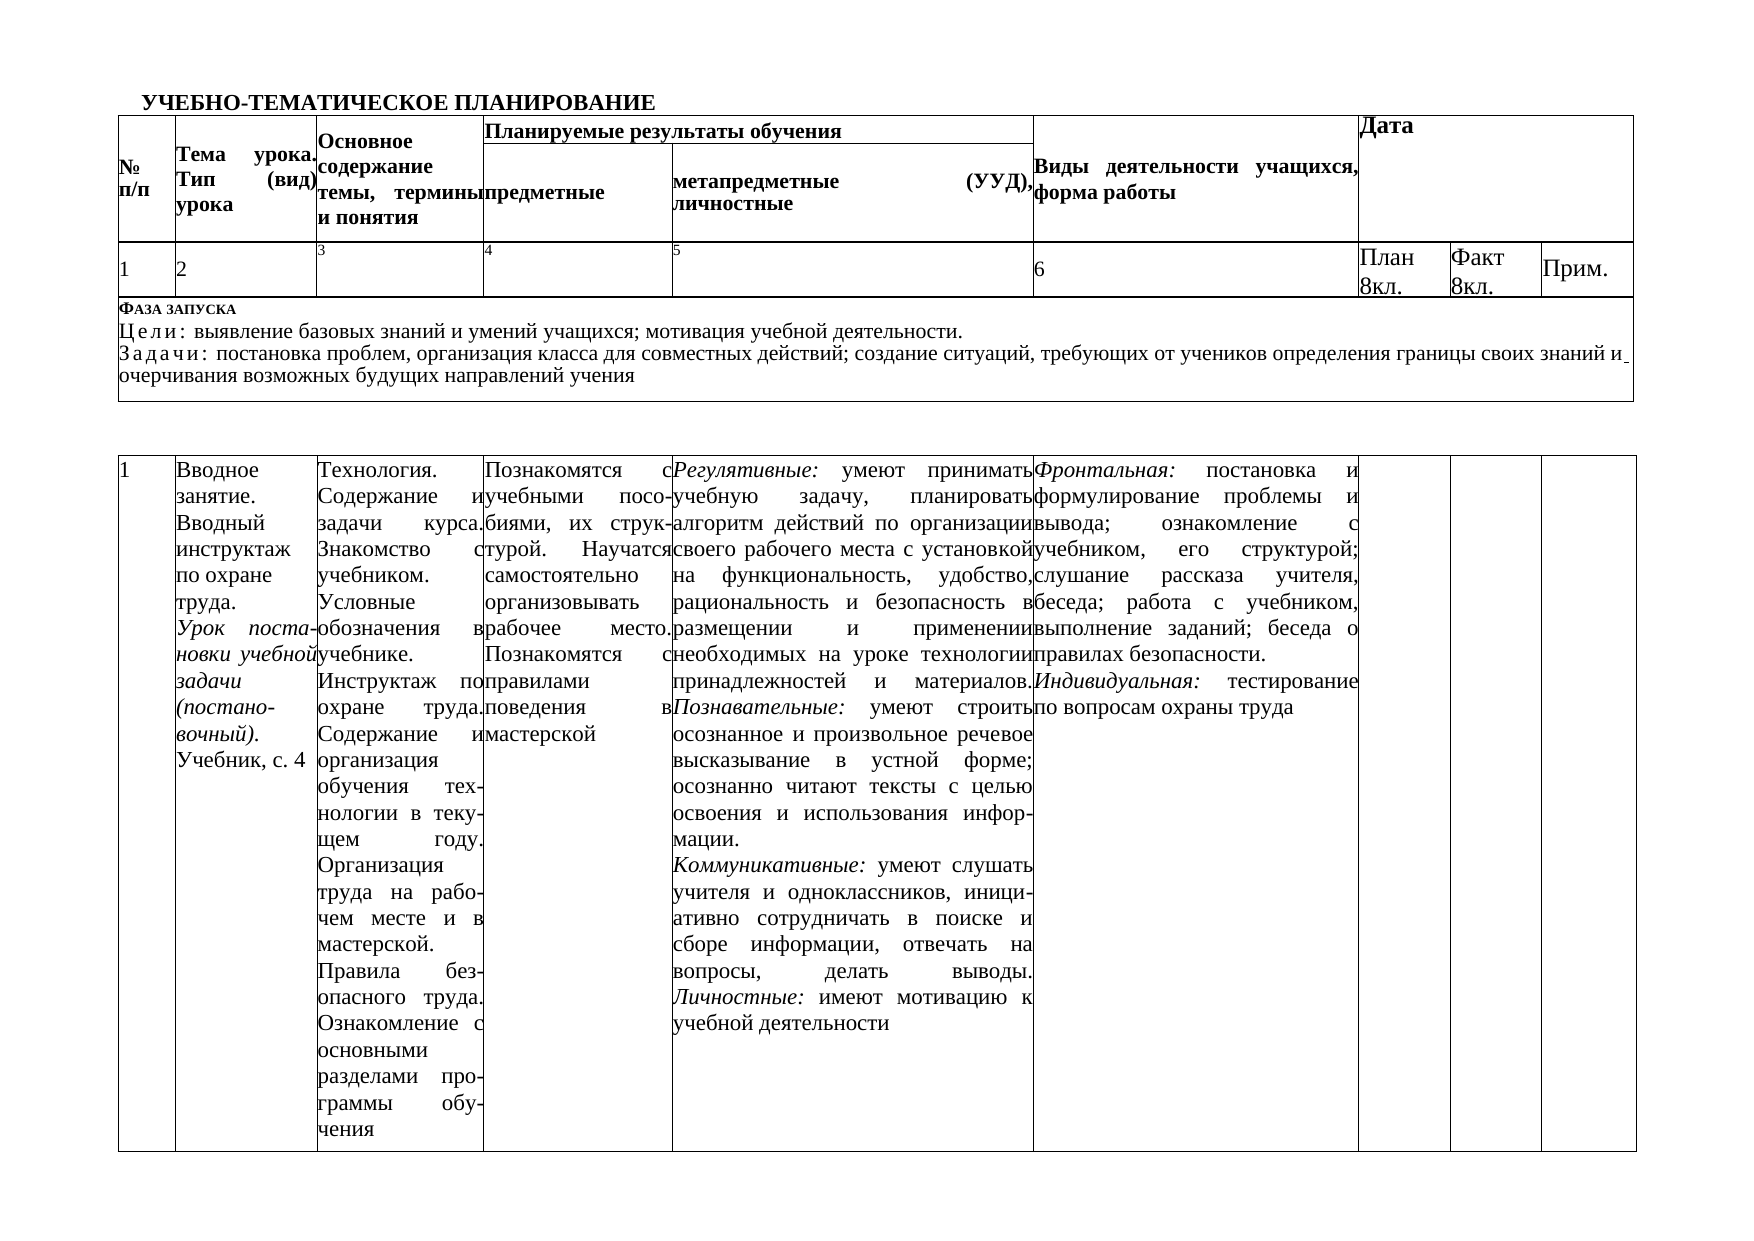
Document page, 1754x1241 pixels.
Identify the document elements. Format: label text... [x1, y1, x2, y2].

table_header Основное содержание темы, термины и понятия [317, 116, 483, 241]
table_header Вводное занятие. Вводный инструктаж по охране труда. Урок постановки учебной задачи (постановочный). Учебник, с. 4 [176, 456, 317, 1151]
table_header Фронтальная: постановка и формулирование проблемы и вывода; ознакомление с учебником, его структурой; слушание рассказа учителя, беседа; работа с учебником, выполнение заданий; беседа о правилах безопасности. Индивидуальная: тестирование по вопросам охраны труда [1034, 456, 1358, 1151]
text УЧЕБНО-ТЕМАТИЧЕСКОЕ ПЛАНИРОВАНИЕ [118, 89, 1636, 115]
table_cell 5 [673, 243, 1033, 296]
table_header № п/п [119, 116, 175, 241]
table_header Регулятивные: умеют принимать учебную задачу, планировать алгоритм действий по организации своего рабочего места с установкой на функциональность, удобство, рациональность и безопасность в размещении и применении необходимых на уроке технологии принадлежностей и материалов. Познавательные: умеют строить осознанное и произвольное речевое высказывание в устной форме; осознанно читают тексты с целью освоения и использования информации. Коммуникативные: умеют слушать учителя и одноклассников, инициативно сотрудничать в поиске и сборе информации, отвечать на вопросы, делать выводы. Личностные: имеют мотивацию к учебной деятельности [673, 456, 1033, 1151]
table_header Технология. Содержание и задачи курса. Знакомство с учебником. Условные обозначения в учебнике. Инструктаж по охране труда. Содержание и организация обучения технологии в текущем году. Организация труда на рабочем месте и в мастерской. Правила безопасного труда. Ознакомление с основными разделами программы обучения [318, 456, 483, 1151]
table_header 1 [119, 456, 175, 1151]
table_header Планируемые результаты обучения [484, 116, 1033, 143]
table_header Дата [1359, 116, 1633, 241]
table_header [1542, 456, 1636, 1151]
table_cell 3 [317, 243, 483, 296]
table_cell 4 [484, 243, 672, 296]
table_header [1451, 456, 1541, 1151]
table_cell 2 [176, 243, 316, 296]
table_cell Фаза запуска Цели: выявление базовых знаний и умений учащихся; мотивация учебной деятельности. Задачи: постановка проблем, организация класса для совместных действий; создание ситуаций, требующих от учеников определения границы своих знаний и очерчивания возможных будущих направлений учения [119, 298, 1633, 401]
table_header Виды деятельности учащихся, форма работы [1034, 116, 1358, 241]
table_cell План 8кл. [1359, 243, 1450, 296]
table_cell предметные [484, 144, 672, 241]
table_cell Прим. [1542, 243, 1633, 296]
table_header [1359, 456, 1450, 1151]
table_cell 6 [1034, 243, 1358, 296]
table_cell метапредметные (УУД), личностные [673, 144, 1033, 241]
table_cell 1 [119, 243, 175, 296]
table_cell Факт 8кл. [1451, 243, 1541, 296]
table_header Познакомятся с учебными пособиями, их структурой. Научатся самостоятельно организовывать рабочее место. Познакомятся с правилами поведения в мастерской [484, 456, 672, 1151]
table_header Тема урока. Тип (вид) урока [176, 116, 316, 241]
